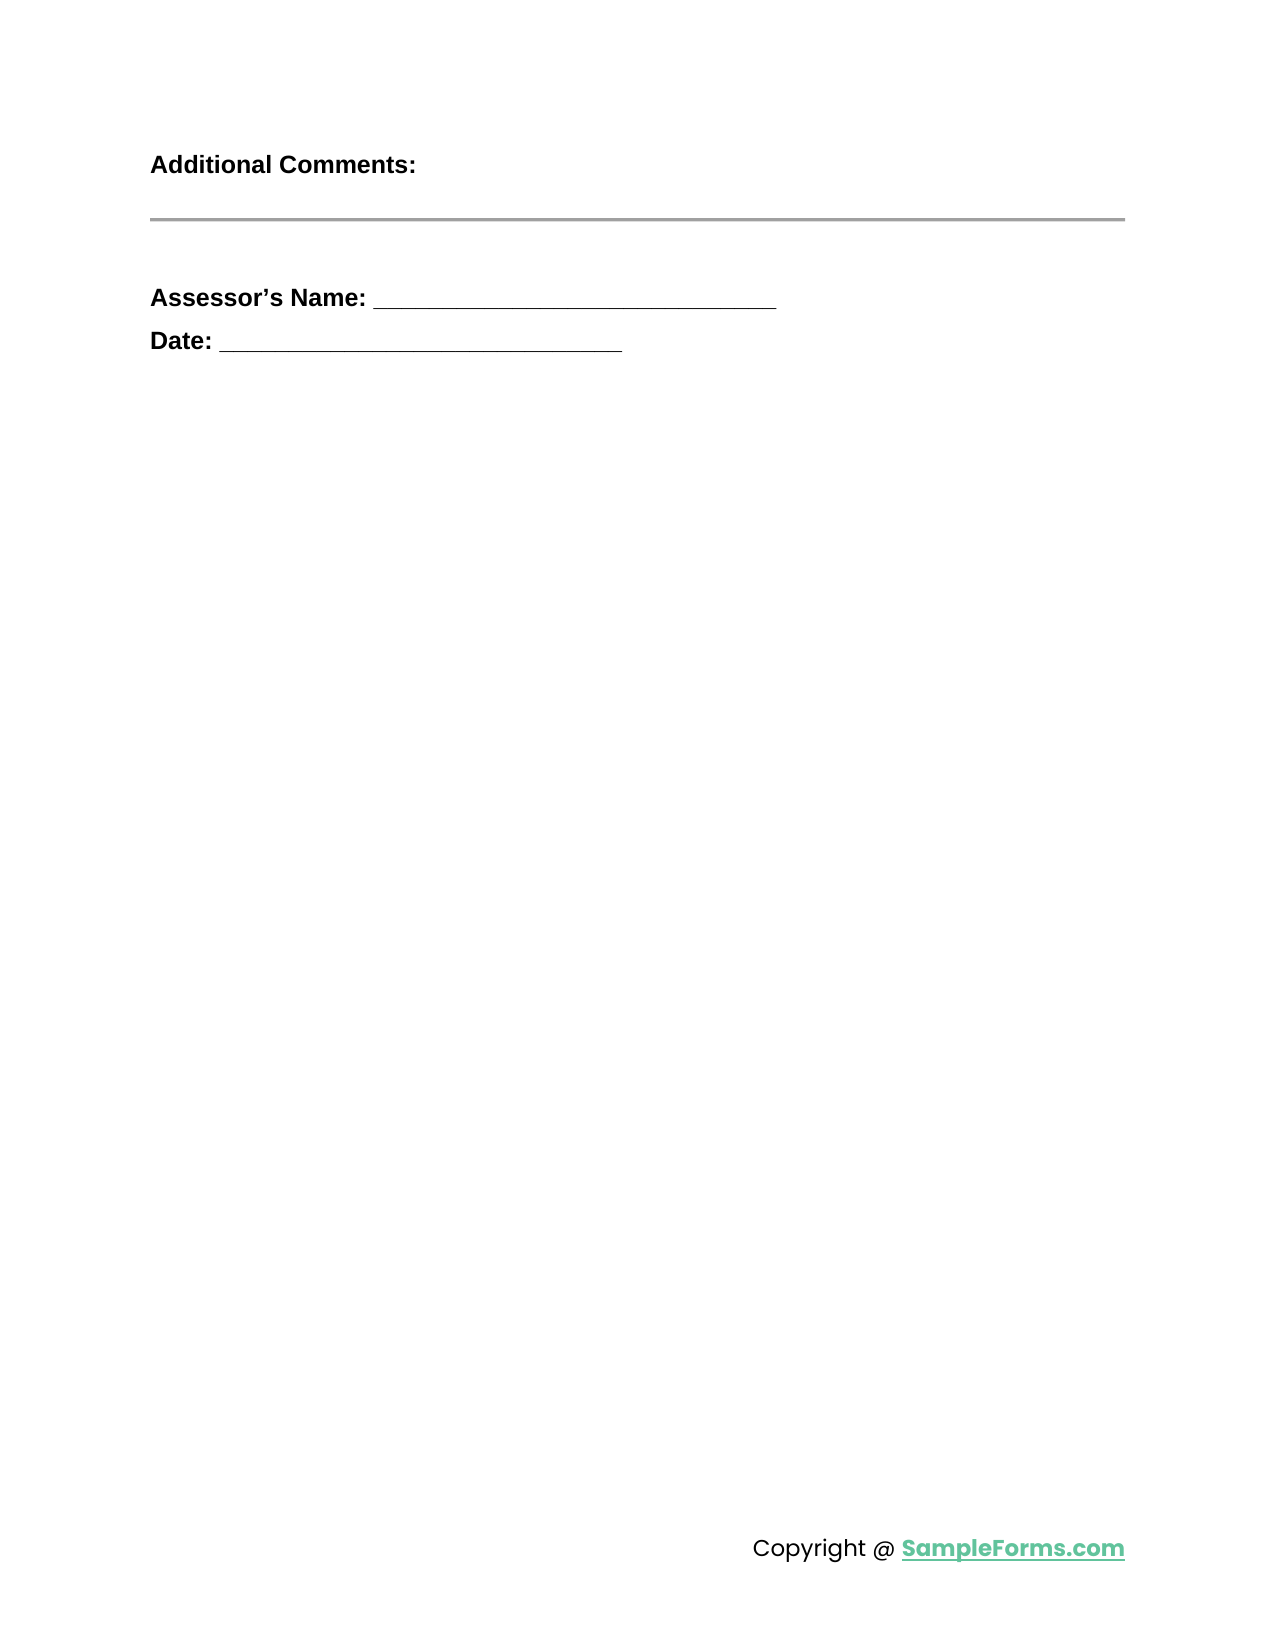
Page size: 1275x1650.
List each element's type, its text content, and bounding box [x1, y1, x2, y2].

text Additional Comments: [150, 150, 1125, 179]
text Assessor’s Name: _____________________________ Date: _____________________________ [150, 283, 1125, 354]
